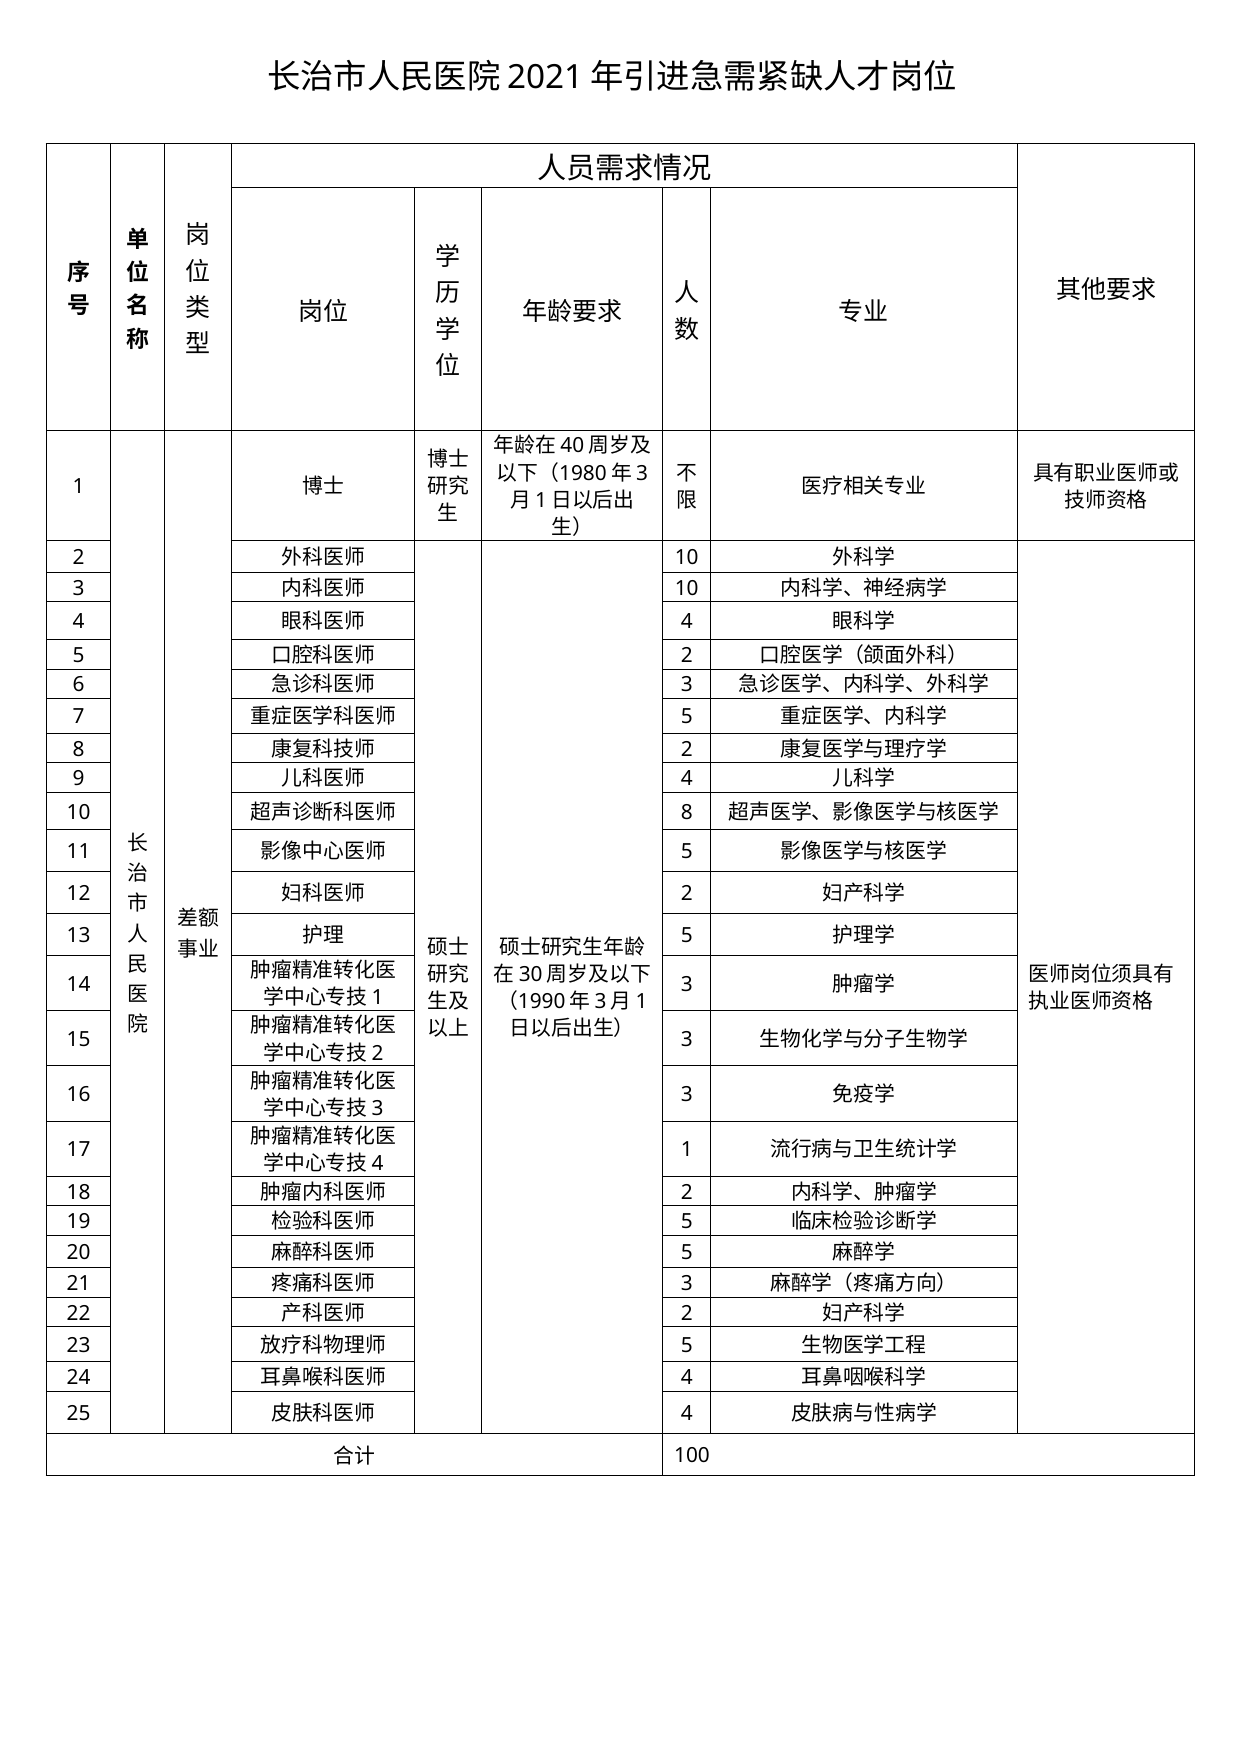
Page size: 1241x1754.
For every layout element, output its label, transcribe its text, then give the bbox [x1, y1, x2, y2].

table_cell 康复科技师 [232, 734, 414, 762]
table_cell 年龄要求 [482, 188, 662, 430]
table_cell 2 [47, 541, 110, 572]
table_cell 儿科学 [711, 763, 1017, 792]
table_cell 3 [663, 1011, 710, 1065]
table_cell 内科医师 [232, 573, 414, 601]
table_cell 皮肤科医师 [232, 1392, 414, 1433]
table_cell 6 [47, 670, 110, 698]
table_cell 2 [663, 734, 710, 762]
table_cell 5 [663, 1206, 710, 1235]
table_cell 生物医学工程 [711, 1327, 1017, 1361]
table_cell 放疗科物理师 [232, 1327, 414, 1361]
table_cell 1 [47, 431, 110, 539]
table_cell 硕士研究生年龄在30周岁及以下（1990年3月1日以后出生） [482, 541, 662, 1433]
table_cell 医疗相关专业 [711, 431, 1017, 539]
table_cell 肿瘤内科医师 [232, 1177, 414, 1205]
table_cell 临床检验诊断学 [711, 1206, 1017, 1235]
table_cell 专业 [711, 188, 1017, 430]
table_cell 3 [663, 1268, 710, 1297]
table_cell 5 [47, 640, 110, 668]
table_cell 重症医学、内科学 [711, 699, 1017, 733]
table_cell 2 [663, 640, 710, 668]
table_cell 麻醉学 [711, 1236, 1017, 1267]
table_cell 急诊医学、内科学、外科学 [711, 670, 1017, 698]
table_cell 硕士研究生及以上 [415, 541, 481, 1433]
table_cell 超声医学、影像医学与核医学 [711, 793, 1017, 829]
table_cell 16 [47, 1066, 110, 1121]
table_cell 儿科医师 [232, 763, 414, 792]
table_header 单位名称 [111, 144, 164, 430]
table_cell 12 [47, 872, 110, 913]
table_cell 皮肤病与性病学 [711, 1392, 1017, 1433]
table_cell 急诊科医师 [232, 670, 414, 698]
table_cell 康复医学与理疗学 [711, 734, 1017, 762]
table_cell 100 [663, 1434, 1194, 1474]
table_cell 5 [663, 830, 710, 871]
table_cell 影像医学与核医学 [711, 830, 1017, 871]
table_cell 妇科医师 [232, 872, 414, 913]
table_cell 肿瘤精准转化医学中心专技2 [232, 1011, 414, 1065]
table_cell 超声诊断科医师 [232, 793, 414, 829]
table_cell 产科医师 [232, 1298, 414, 1326]
table_cell 14 [47, 956, 110, 1010]
table_cell 25 [47, 1392, 110, 1433]
table_cell 4 [663, 1362, 710, 1391]
table_cell 9 [47, 763, 110, 792]
table_cell 博士研究生 [415, 431, 481, 539]
table_cell 学历学位 [415, 188, 481, 430]
table_cell 检验科医师 [232, 1206, 414, 1235]
table_cell 7 [47, 699, 110, 733]
table_cell 肿瘤精准转化医学中心专技3 [232, 1066, 414, 1121]
table_cell 年龄在40周岁及以下（1980年3月1日以后出生） [482, 431, 662, 539]
table_cell 11 [47, 830, 110, 871]
table_cell 妇产科学 [711, 872, 1017, 913]
table_cell 21 [47, 1268, 110, 1297]
table_cell 生物化学与分子生物学 [711, 1011, 1017, 1065]
table_cell 22 [47, 1298, 110, 1326]
table_cell 3 [663, 956, 710, 1010]
table_cell 5 [663, 914, 710, 955]
table_cell 4 [47, 602, 110, 639]
table_cell 合计 [47, 1434, 662, 1474]
table_cell 2 [663, 1177, 710, 1205]
table_cell 人数 [663, 188, 710, 430]
table_cell 重症医学科医师 [232, 699, 414, 733]
table_cell 肿瘤学 [711, 956, 1017, 1010]
table_cell 4 [663, 1392, 710, 1433]
table_header 岗位类型 [165, 144, 231, 430]
table_cell 耳鼻喉科医师 [232, 1362, 414, 1391]
table_cell 8 [47, 734, 110, 762]
table_cell 内科学、神经病学 [711, 573, 1017, 601]
table_cell 口腔医学（颌面外科） [711, 640, 1017, 668]
table_cell 差额事业 [165, 431, 231, 1433]
table_cell 10 [663, 573, 710, 601]
table_cell 外科医师 [232, 541, 414, 572]
table_cell 2 [663, 872, 710, 913]
table_cell 4 [663, 602, 710, 639]
table_cell 肿瘤精准转化医学中心专技4 [232, 1122, 414, 1176]
table_cell 4 [663, 763, 710, 792]
table_cell 10 [663, 541, 710, 572]
table_cell 19 [47, 1206, 110, 1235]
table_cell 流行病与卫生统计学 [711, 1122, 1017, 1176]
table_cell 3 [663, 1066, 710, 1121]
table_cell 长治市人民医院 [111, 431, 164, 1433]
table_cell 影像中心医师 [232, 830, 414, 871]
table_cell 24 [47, 1362, 110, 1391]
table_cell 耳鼻咽喉科学 [711, 1362, 1017, 1391]
table_cell 岗位 [232, 188, 414, 430]
table_cell 5 [663, 1236, 710, 1267]
table_header 人员需求情况 [232, 144, 1017, 187]
table_cell 3 [47, 573, 110, 601]
table_cell 3 [663, 670, 710, 698]
table_cell 1 [663, 1122, 710, 1176]
table_cell 10 [47, 793, 110, 829]
table_cell 妇产科学 [711, 1298, 1017, 1326]
table_cell 20 [47, 1236, 110, 1267]
table_cell 麻醉学（疼痛方向） [711, 1268, 1017, 1297]
table_cell 肿瘤精准转化医学中心专技1 [232, 956, 414, 1010]
table_cell 5 [663, 699, 710, 733]
table_cell 护理学 [711, 914, 1017, 955]
table_cell 15 [47, 1011, 110, 1065]
table_cell 内科学、肿瘤学 [711, 1177, 1017, 1205]
table_cell 疼痛科医师 [232, 1268, 414, 1297]
table_cell 眼科医师 [232, 602, 414, 639]
table_cell 博士 [232, 431, 414, 539]
table_cell 外科学 [711, 541, 1017, 572]
table_cell 眼科学 [711, 602, 1017, 639]
table_cell 医师岗位须具有执业医师资格 [1018, 541, 1194, 1433]
table_cell 具有职业医师或技师资格 [1018, 431, 1194, 539]
table_cell 5 [663, 1327, 710, 1361]
table_cell 免疫学 [711, 1066, 1017, 1121]
table_cell 8 [663, 793, 710, 829]
table_cell 18 [47, 1177, 110, 1205]
table_header 序号 [47, 144, 110, 430]
table_cell 23 [47, 1327, 110, 1361]
table_cell 麻醉科医师 [232, 1236, 414, 1267]
table_cell 护理 [232, 914, 414, 955]
table_cell 不限 [663, 431, 710, 539]
table_cell 2 [663, 1298, 710, 1326]
table_cell 17 [47, 1122, 110, 1176]
table_cell 口腔科医师 [232, 640, 414, 668]
table_header 其他要求 [1018, 144, 1194, 430]
table_cell 13 [47, 914, 110, 955]
